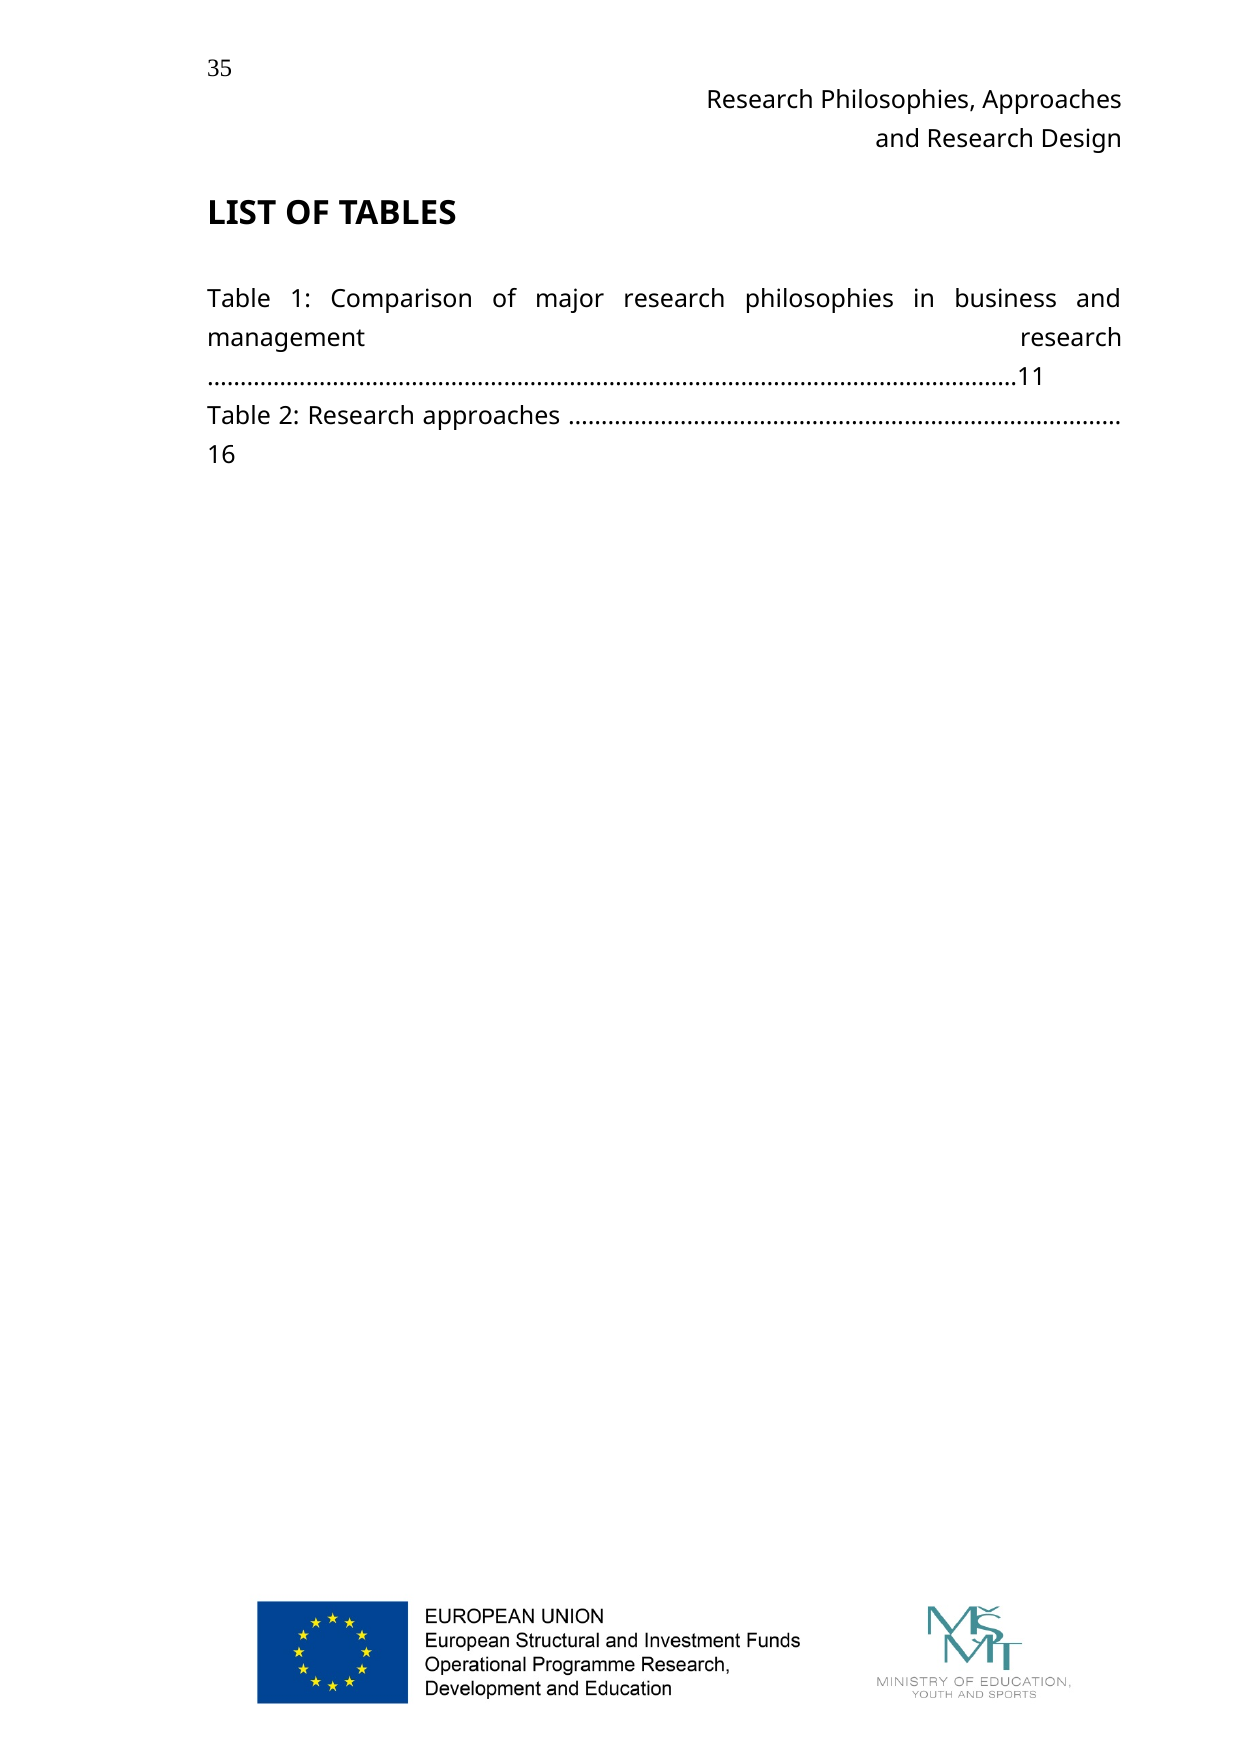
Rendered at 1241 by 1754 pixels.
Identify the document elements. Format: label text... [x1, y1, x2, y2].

subtitle List of tables [207, 189, 1122, 234]
text Table 1: Comparison of major research philosophies in business and management research ……………………………………………………………………………………………………………11 [207, 280, 1122, 393]
picture [206, 1551, 1121, 1754]
text Table 2: Research approaches …………………………………………………………………………16 [207, 398, 1122, 471]
